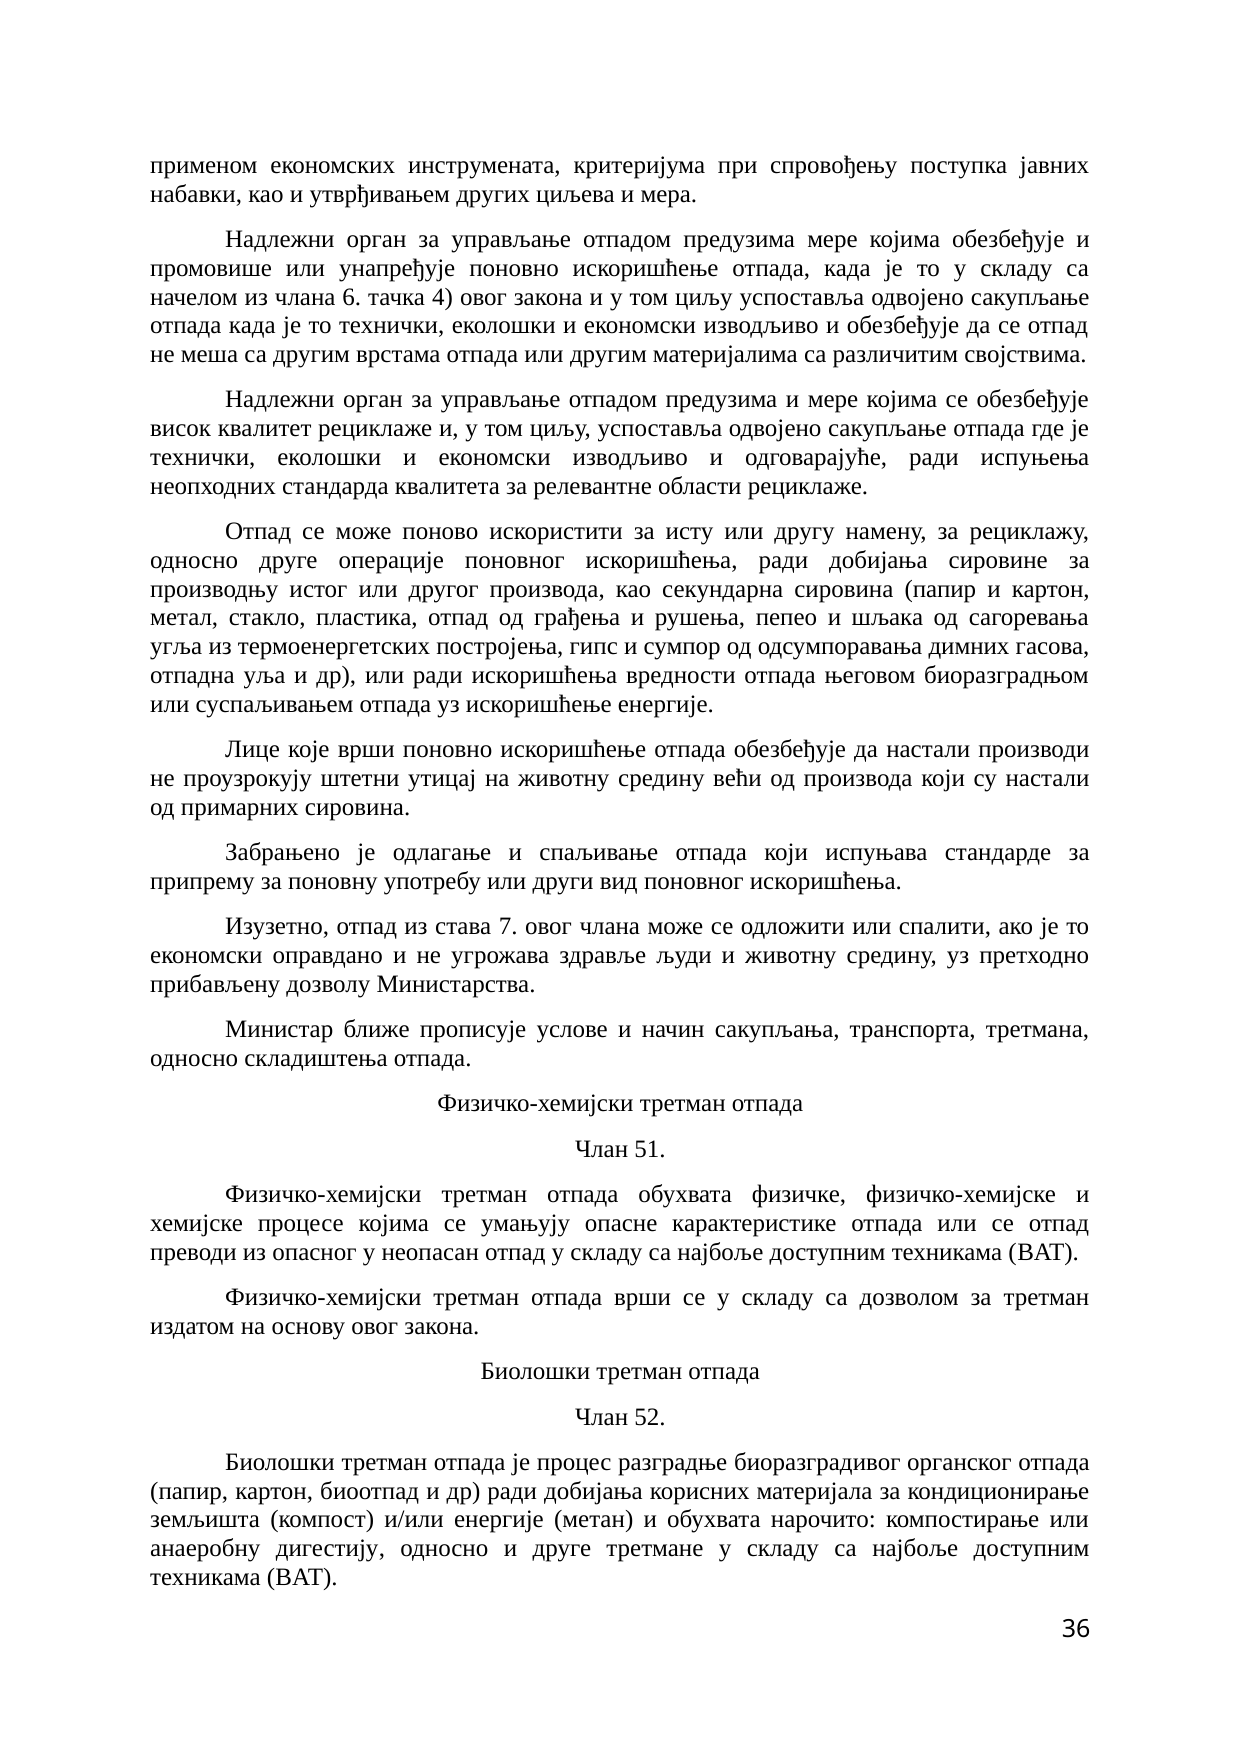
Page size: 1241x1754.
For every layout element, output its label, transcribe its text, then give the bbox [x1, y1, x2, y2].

text Забрањено је одлагање и спаљивање отпада који испуњава стандарде за припрему за поновну употребу или други вид поновног искоришћења. [150, 837, 1090, 894]
text Физичко-хемијски третман отпада обухвата физичке, физичко-хемијске и хемијске процесе којима се умањују опасне карактеристике отпада или се отпад преводи из опасног у неопасан отпад у складу са најбоље доступним техникама (BAT). [150, 1179, 1090, 1265]
text Надлежни орган за управљање отпадом предузима и мере којима се обезбеђује висок квалитет рециклаже и, у том циљу, успоставља одвојено сакупљање отпада где је технички, еколошки и економски изводљиво и одговарајуће, ради испуњења неопходних стандарда квалитета за релевантне области рециклаже. [150, 384, 1090, 499]
text Надлежни орган за управљање отпадом предузима мере којима обезбеђује и промовише или унапређује поновно искоришћење отпада, када је то у складу са начелом из члана 6. тачка 4) овог закона и у том циљу успоставља одвојено сакупљање отпада када је то технички, еколошки и економски изводљиво и обезбеђује да се отпад не меша са другим врстама отпада или другим материјалима са различитим својствима. [150, 224, 1090, 368]
text Физичко-хемијски третман отпада врши се у складу са дозволом за третман издатом на основу овог закона. [150, 1282, 1090, 1339]
text Биолошки третман отпада је процес разградње биоразградивог органског отпада (папир, картон, биоотпад и др) ради добијања корисних материјала за кондиционирање земљишта (компост) и/или енергије (метан) и обухвата нарочито: компостирање или анаеробну дигестију, односно и друге третмане у складу са најбоље доступним техникама (BАТ). [150, 1447, 1090, 1591]
text Физичко-хемијски третман отпада [150, 1088, 1090, 1117]
text Биолошки третман отпада [150, 1356, 1090, 1385]
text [150, 150, 1090, 207]
text Лице које врши поновно искоришћење отпада обезбеђује да настали производи не проузрокују штетни утицај на животну средину већи од производа који су настали од примарних сировина. [150, 734, 1090, 820]
text Отпад се може поново искористити за исту или другу намену, за рециклажу, односно друге операције поновног искоришћења, ради добијања сировине за производњу истог или другог производа, као секундарна сировина (папир и картон, метал, стакло, пластика, отпад од грађења и рушења, пепео и шљака од сагоревања угља из термоенергетских постројења, гипс и сумпор од одсумпоравања димних гасова, отпадна уља и др), или ради искоришћења вредности отпада његовом биоразградњом или суспаљивањем отпада уз искоришћење енергије. [150, 516, 1090, 717]
text Министар ближе прописује услове и начин сакупљања, транспорта, третмана, односно складиштења отпада. [150, 1014, 1090, 1072]
text Члан 51. [150, 1134, 1090, 1162]
text Изузетно, отпад из става 7. овог члана може се одложити или спалити, ако је то економски оправдано и не угрожава здравље људи и животну средину, уз претходно прибављену дозволу Министарства. [150, 911, 1090, 997]
text Члан 52. [150, 1402, 1090, 1430]
